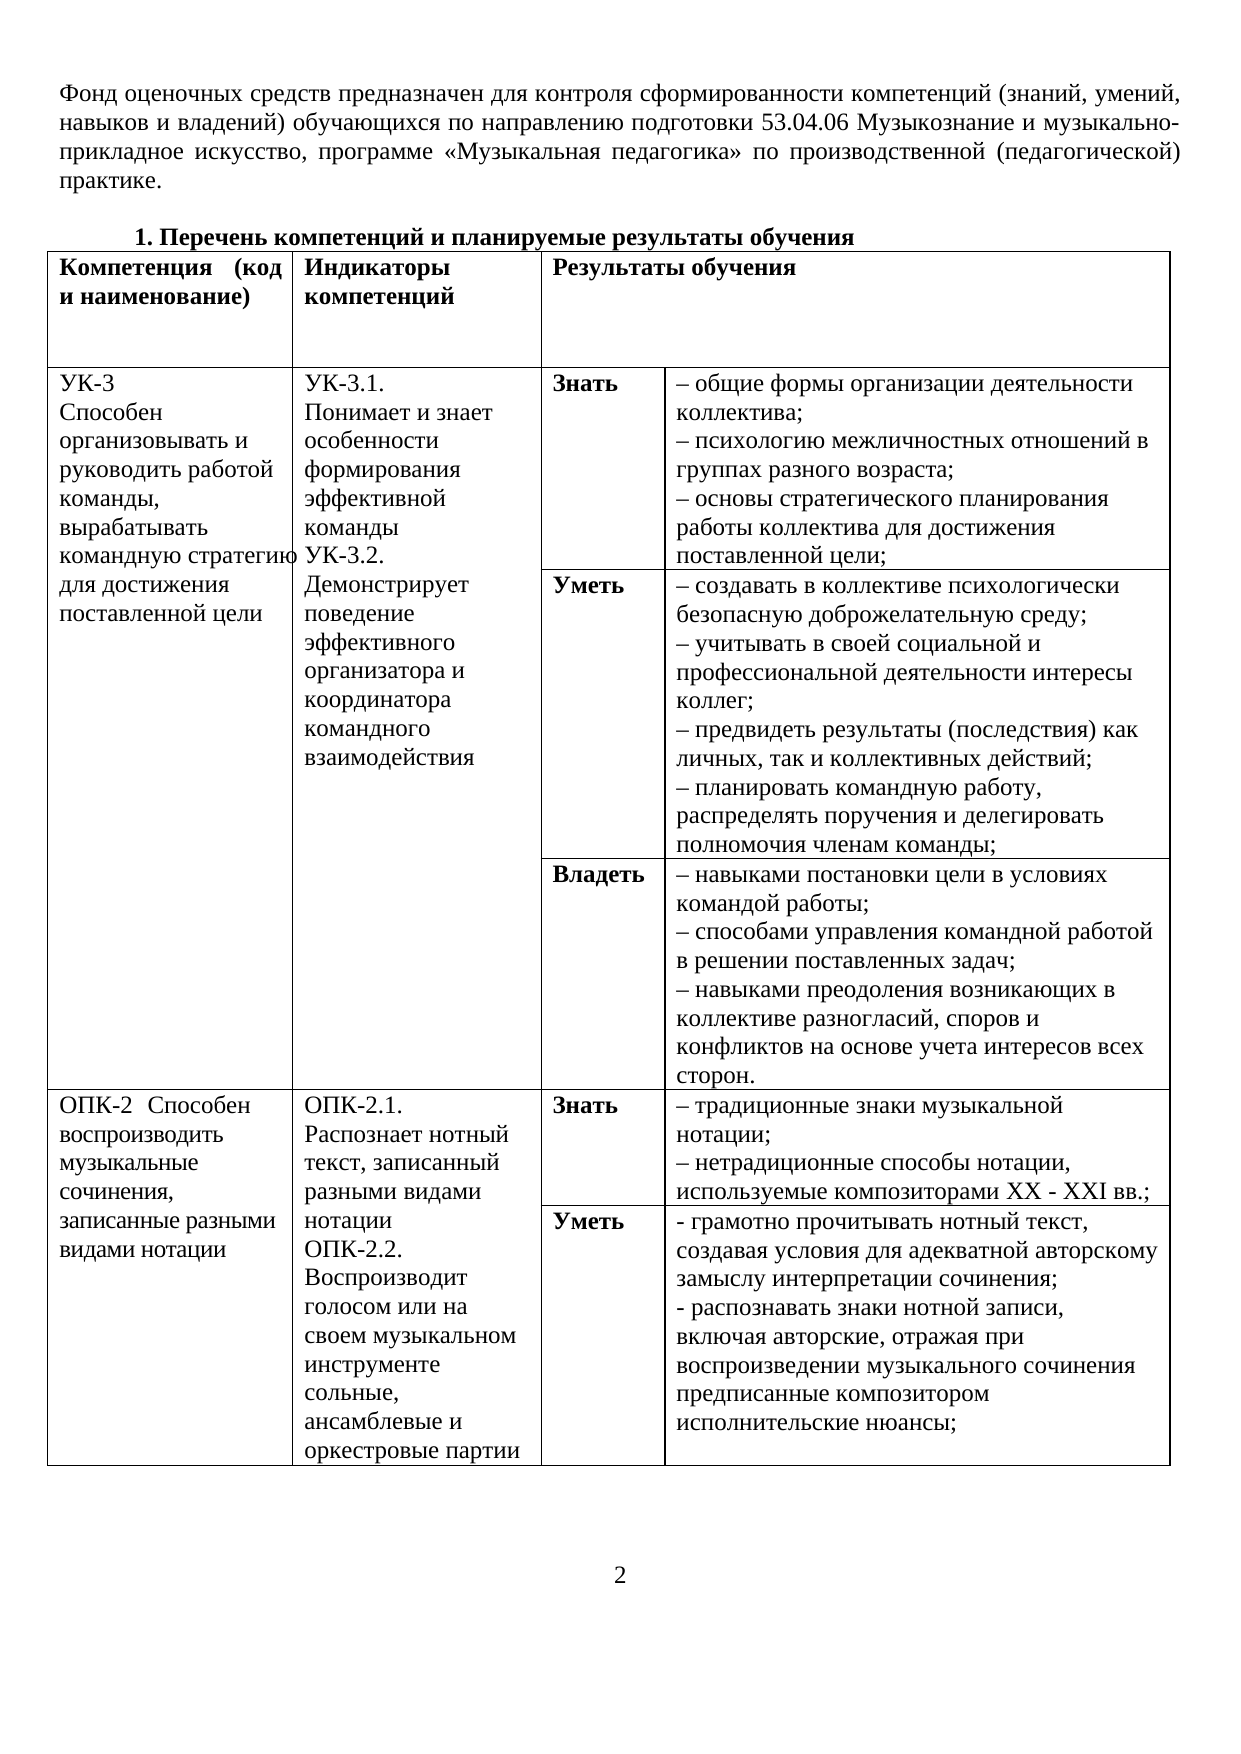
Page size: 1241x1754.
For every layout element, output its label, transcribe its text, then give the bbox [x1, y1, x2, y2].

text 1. Перечень компетенций и планируемые результаты обучения [134, 222, 1181, 251]
table_cell – общие формы организации деятельности коллектива; – психологию межличностных отношений в группах разного возраста; – основы стратегического планирования работы коллектива для достижения поставленной цели; [666, 368, 1169, 569]
table_cell Владеть [542, 859, 664, 1089]
table_cell – традиционные знаки музыкальной нотации; – нетрадиционные способы нотации, используемые композиторами ХХ - XXI вв.; [666, 1090, 1169, 1205]
table_cell ОПК-2.1. Распознает нотный текст, записанный разными видами нотации ОПК-2.2. Воспроизводит голосом или на своем музыкальном инструменте сольные, ансамблевые и оркестровые партии [293, 1090, 541, 1465]
table_cell - грамотно прочитывать нотный текст, создавая условия для адекватной авторскому замыслу интерпретации сочинения; - распознавать знаки нотной записи, включая авторские, отражая при воспроизведении музыкального сочинения предписанные композитором исполнительские нюансы; [666, 1206, 1169, 1465]
table_cell – навыками постановки цели в условиях командой работы; – способами управления командной работой в решении поставленных задач; – навыками преодоления возникающих в коллективе разногласий, споров и конфликтов на основе учета интересов всех сторон. [666, 859, 1169, 1089]
table_header Индикаторы компетенций [293, 252, 541, 367]
table_header Результаты обучения [542, 252, 1169, 367]
table_cell УК-3.1. Понимает и знает особенности формирования эффективной команды УК-3.2. Демонстрирует поведение эффективного организатора и координатора командного взаимодействия [293, 368, 541, 1089]
table_cell Знать [542, 368, 664, 569]
table_cell Уметь [542, 1206, 664, 1465]
table_cell Уметь [542, 570, 664, 858]
text Фонд оценочных средств предназначен для контроля сформированности компетенций (знаний, умений, навыков и владений) обучающихся по направлению подготовки 53.04.06 Музыкознание и музыкально-прикладное искусство, программе «Музыкальная педагогика» по производственной (педагогической) практике. [59, 78, 1181, 193]
table_cell УК-3 Способен организовывать и руководить работой команды, вырабатывать командную стратегию для достижения поставленной цели УК-3 УК-3 [48, 368, 292, 1089]
table_header Компетенция (код и наименование) [48, 252, 292, 367]
table_cell ОПК-2- Способен воспроизводить музыкальные сочинения, записанные разными видами нотации 3 УК-3 [48, 1090, 292, 1465]
table_cell – создавать в коллективе психологически безопасную доброжелательную среду; – учитывать в своей социальной и профессиональной деятельности интересы коллег; – предвидеть результаты (последствия) как личных, так и коллективных действий; – планировать командную работу, распределять поручения и делегировать полномочия членам команды; [666, 570, 1169, 858]
table_cell Знать [542, 1090, 664, 1205]
